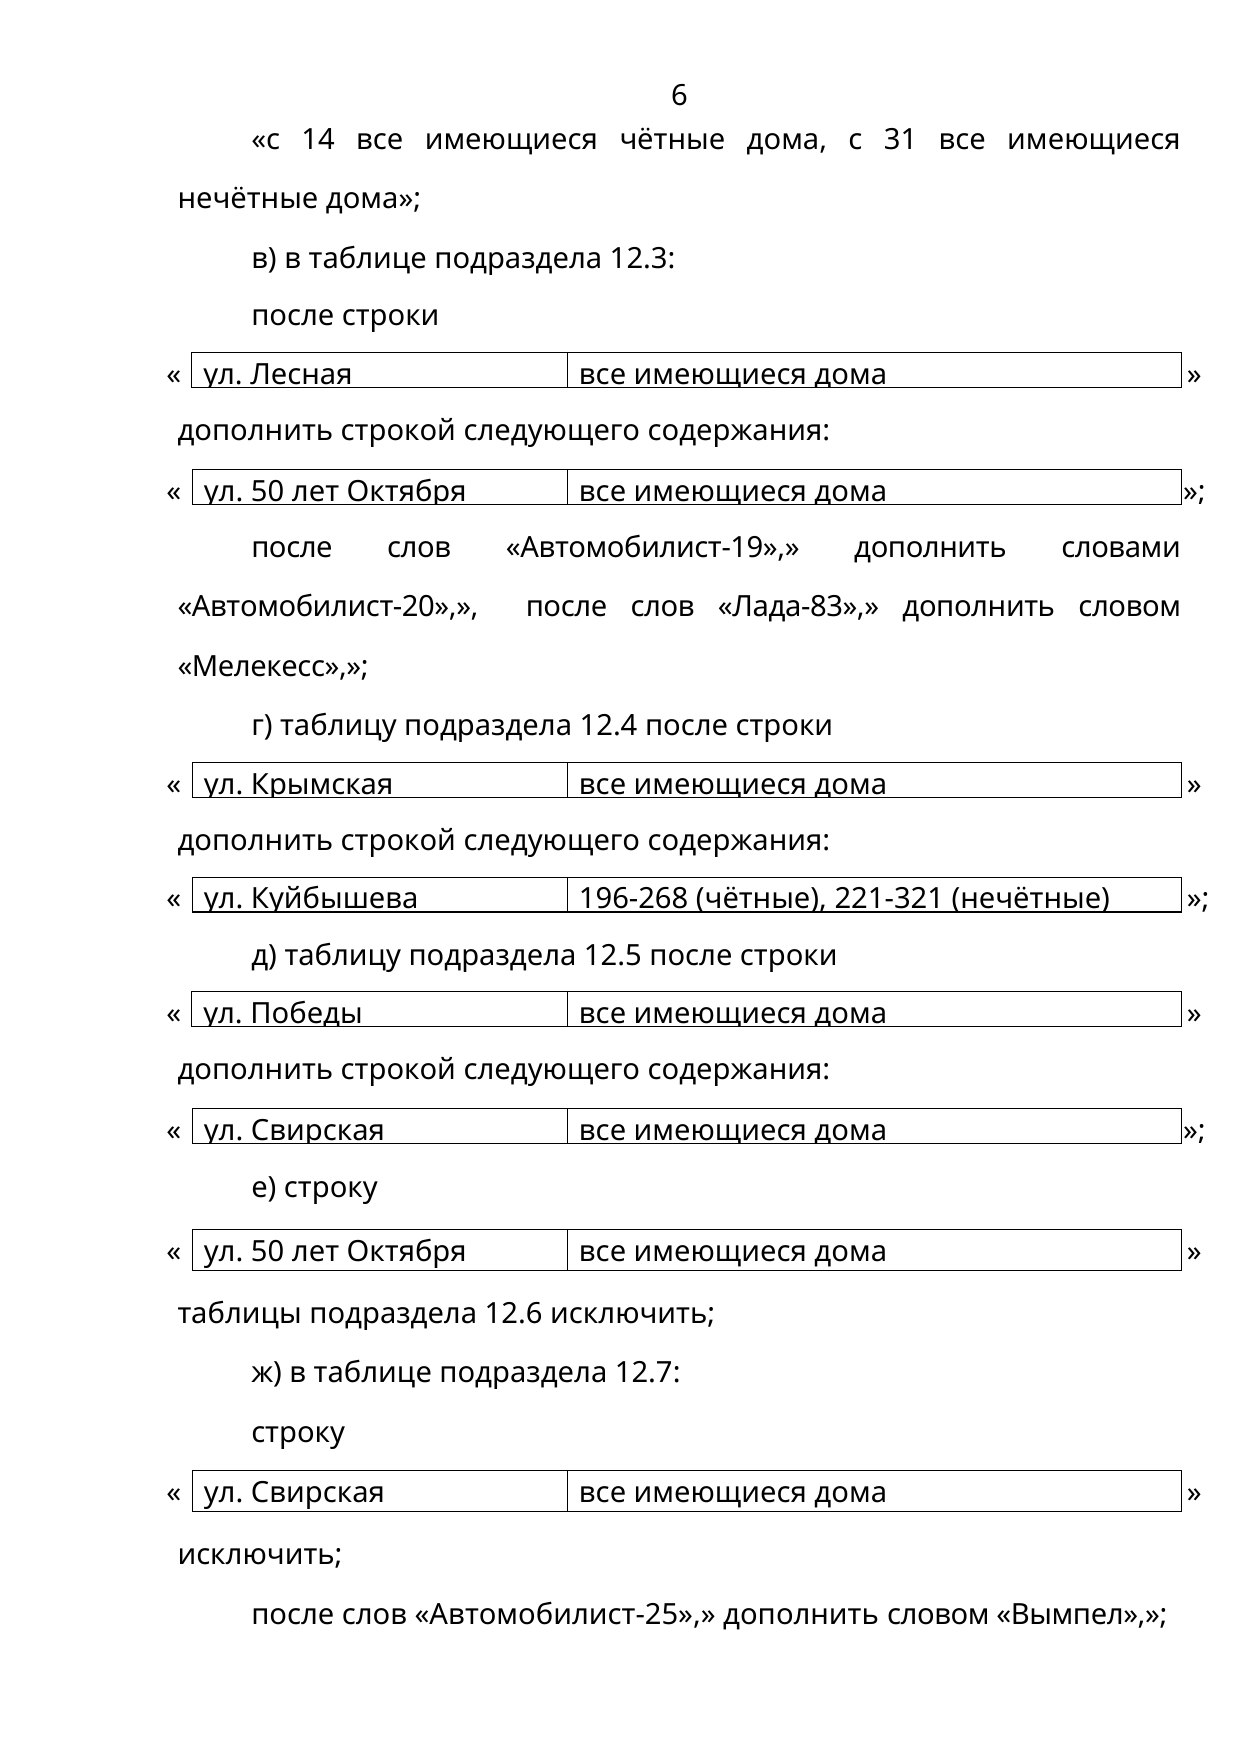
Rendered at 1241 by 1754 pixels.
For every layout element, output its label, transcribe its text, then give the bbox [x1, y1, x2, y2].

table_header « [155, 1470, 192, 1511]
table_header « [155, 352, 191, 387]
table_header ул. Куйбышева [193, 878, 567, 911]
table_header « [155, 1108, 192, 1143]
table_header ул. Крымская [193, 763, 567, 797]
text «с 14 все имеющиеся чётные дома, с 31 все имеющиеся нечётные дома»; [177, 118, 1181, 217]
table_header ул. 50 лет Октября [193, 470, 567, 504]
table_header « [155, 762, 192, 797]
table_header 196-268 (чётные), 221-321 (нечётные) [568, 878, 1181, 911]
table_header все имеющиеся дома [568, 763, 1181, 797]
table_header » [1182, 1229, 1240, 1270]
table_header « [155, 469, 192, 504]
text е) строку [177, 1167, 1181, 1206]
table_header » [1182, 991, 1240, 1026]
table_header ул. Лесная [192, 353, 567, 387]
table_header все имеющиеся дома [568, 1109, 1181, 1143]
table_header все имеющиеся дома [568, 992, 1181, 1026]
table_header « [155, 991, 191, 1026]
text в) в таблице подраздела 12.3: [177, 237, 1181, 277]
table_header « [155, 877, 192, 911]
text исключить; [177, 1533, 1181, 1573]
text таблицы подраздела 12.6 исключить; [177, 1292, 1181, 1332]
text после слов «Автомобилист-19»,» дополнить словами «Автомобилист-20»,», после слов «Лада-83»,» дополнить словом «Мелекесс»,»; [177, 526, 1181, 684]
table_header »; [1182, 469, 1240, 504]
table_header » [1182, 352, 1240, 387]
table_header « [155, 1229, 192, 1270]
table_header »; [1182, 877, 1240, 911]
table_header ул. Свирская [193, 1471, 567, 1511]
table_header ул. Победы [192, 992, 567, 1026]
text ж) в таблице подраздела 12.7: [177, 1351, 1181, 1391]
text после строки [177, 294, 1181, 334]
text дополнить строкой следующего содержания: [177, 819, 1181, 859]
table_header » [1182, 1470, 1240, 1511]
table_header ул. 50 лет Октября [193, 1230, 567, 1270]
text дополнить строкой следующего содержания: [177, 409, 1181, 449]
text после слов «Автомобилист-25»,» дополнить словом «Вымпел»,»; [177, 1593, 1181, 1633]
table_header все имеющиеся дома [568, 1230, 1181, 1270]
table_header все имеющиеся дома [568, 1471, 1181, 1511]
table_header »; [1182, 1108, 1240, 1143]
text строку [177, 1411, 1181, 1451]
table_header » [1182, 762, 1240, 797]
text дополнить строкой следующего содержания: [177, 1048, 1181, 1088]
text г) таблицу подраздела 12.4 после строки [177, 704, 1181, 744]
table_header все имеющиеся дома [568, 353, 1181, 387]
table_header ул. Свирская [193, 1109, 567, 1143]
table_header все имеющиеся дома [568, 470, 1181, 504]
text д) таблицу подраздела 12.5 после строки [177, 934, 1181, 973]
